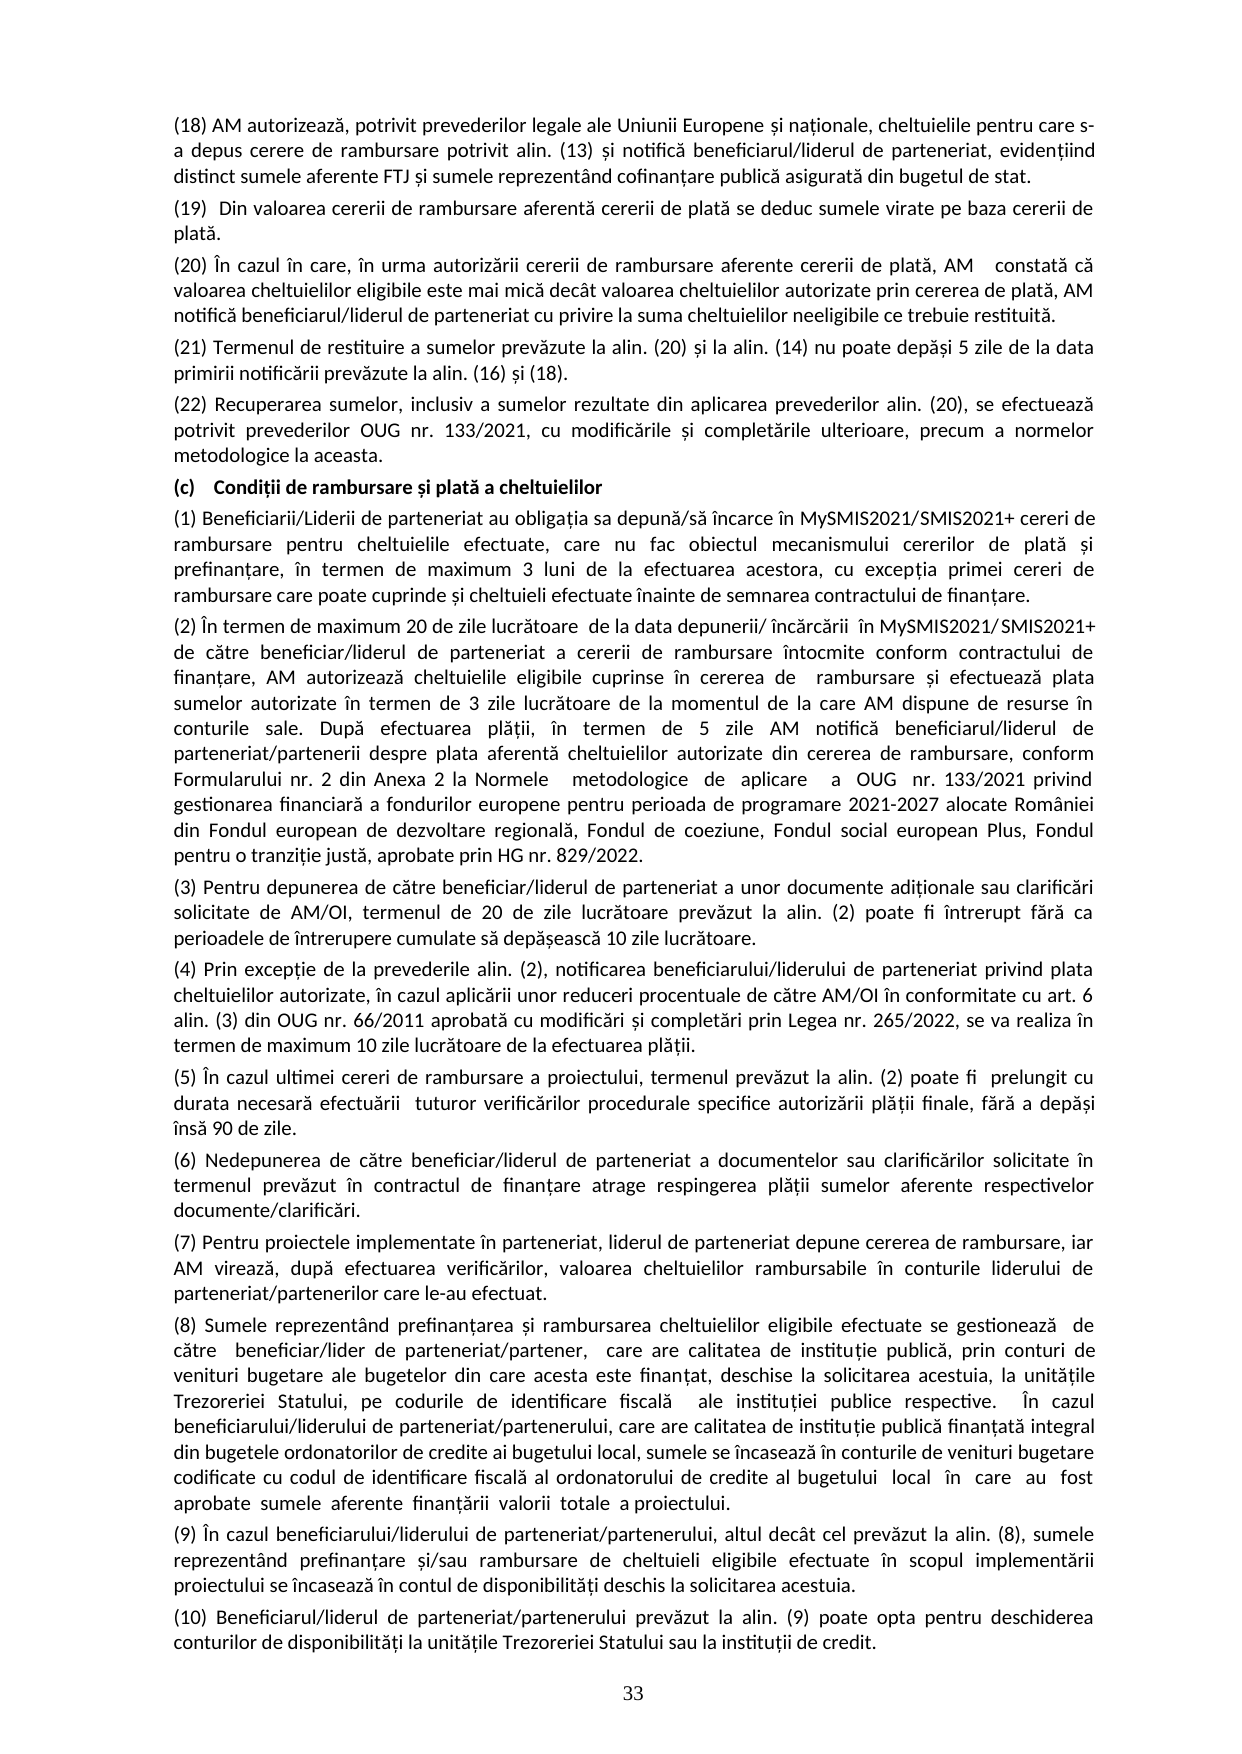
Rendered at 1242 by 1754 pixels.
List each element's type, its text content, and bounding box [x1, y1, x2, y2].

text (9) În cazul beneficiarului/liderului de parteneriat/partenerului, altul decât cel prevăzut la alin. (8), sumele reprezentând prefinanţare şi/sau rambursare de cheltuieli eligibile efectuate în scopul implementării proiectului se încasează în contul de disponibilităţi deschis la solicitarea acestuia. [173, 1521, 1096, 1598]
text (4) Prin excepţie de la prevederile alin. (2), notificarea beneficiarului/liderului de parteneriat privind plata cheltuielilor autorizate, în cazul aplicării unor reduceri procentuale de către AM/OI în conformitate cu art. 6 alin. (3) din OUG nr. 66/2011 aprobată cu modificări şi completări prin Legea nr. 265/2022, se va realiza în termen de maximum 10 zile lucrătoare de la efectuarea plăţii. [173, 956, 1096, 1058]
text (6) Nedepunerea de către beneficiar/liderul de parteneriat a documentelor sau clarificărilor solicitate în termenul prevăzut în contractul de finanţare atrage respingerea plății sumelor aferente respectivelor documente/clarificări. [173, 1147, 1096, 1223]
text (c) Condiții de rambursare și plată a cheltuielilor [173, 474, 902, 499]
text (22) Recuperarea sumelor, inclusiv a sumelor rezultate din aplicarea prevederilor alin. (20), se efectuează potrivit prevederilor OUG nr. 133/2021, cu modificările și completările ulterioare, precum a normelor metodologice la aceasta. [173, 391, 1096, 468]
text (7) Pentru proiectele implementate în parteneriat, liderul de parteneriat depune cererea de rambursare, iar AM virează, după efectuarea verificărilor, valoarea cheltuielilor rambursabile în conturile liderului de parteneriat/partenerilor care le-au efectuat. [173, 1229, 1096, 1306]
text (19) Din valoarea cererii de rambursare aferentă cererii de plată se deduc sumele virate pe baza cererii de plată. [173, 195, 1096, 246]
text (10) Beneficiarul/liderul de parteneriat/partenerului prevăzut la alin. (9) poate opta pentru deschiderea conturilor de disponibilităţi la unităţile Trezoreriei Statului sau la instituţii de credit. [173, 1604, 1096, 1655]
text (3) Pentru depunerea de către beneficiar/liderul de parteneriat a unor documente adiționale sau clarificări solicitate de AM/OI, termenul de 20 de zile lucrătoare prevăzut la alin. (2) poate fi întrerupt fără ca perioadele de întrerupere cumulate să depășească 10 zile lucrătoare. [173, 874, 1095, 950]
text (21) Termenul de restituire a sumelor prevăzute la alin. (20) şi la alin. (14) nu poate depăşi 5 zile de la data primirii notificării prevăzute la alin. (16) şi (18). [173, 334, 1094, 385]
text (5) În cazul ultimei cereri de rambursare a proiectului, termenul prevăzut la alin. (2) poate fi prelungit cu durata necesară efectuării tuturor verificărilor procedurale specifice autorizării plăţii finale, fără a depăşi însă 90 de zile. [173, 1064, 1096, 1141]
text (8) Sumele reprezentând prefinanţarea şi rambursarea cheltuielilor eligibile efectuate se gestionează de către beneficiar/lider de parteneriat/partener, care are calitatea de instituţie publică, prin conturi de venituri bugetare ale bugetelor din care acesta este finanţat, deschise la solicitarea acestuia, la unităţile Trezoreriei Statului, pe codurile de identificare fiscală ale instituţiei publice respective. În cazul beneficiarului/liderului de parteneriat/partenerului, care are calitatea de instituţie publică finanţată integral din bugetele ordonatorilor de credite ai bugetului local, sumele se încasează în conturile de venituri bugetare codificate cu codul de identificare fiscală al ordonatorului de credite al bugetului local în care au fost aprobate sumele aferente finanţării valorii totale a proiectului. [173, 1312, 1096, 1515]
text (20) În cazul în care, în urma autorizării cererii de rambursare aferente cererii de plată, AM constată că valoarea cheltuielilor eligibile este mai mică decât valoarea cheltuielilor autorizate prin cererea de plată, AM notifică beneficiarul/liderul de parteneriat cu privire la suma cheltuielilor neeligibile ce trebuie restituită. [173, 252, 1096, 328]
text (2) În termen de maximum 20 de zile lucrătoare de la data depunerii/ încărcării în MySMIS2021/SMIS2021+ de către beneficiar/liderul de parteneriat a cererii de rambursare întocmite conform contractului de finanţare, AM autorizează cheltuielile eligibile cuprinse în cererea de rambursare şi efectuează plata sumelor autorizate în termen de 3 zile lucrătoare de la momentul de la care AM dispune de resurse în conturile sale. După efectuarea plăţii, în termen de 5 zile AM notifică beneficiarul/liderul de parteneriat/partenerii despre plata aferentă cheltuielilor autorizate din cererea de rambursare, conform Formularului nr. 2 din Anexa 2 la Normele metodologice de aplicare a OUG nr. 133/2021 privind gestionarea financiară a fondurilor europene pentru perioada de programare 2021-2027 alocate României din Fondul european de dezvoltare regională, Fondul de coeziune, Fondul social european Plus, Fondul pentru o tranziţie justă, aprobate prin HG nr. 829/2022. [173, 613, 1096, 868]
text (18) AM autorizează, potrivit prevederilor legale ale Uniunii Europene şi naţionale, cheltuielile pentru care s-a depus cerere de rambursare potrivit alin. (13) şi notifică beneficiarul/liderul de parteneriat, evidenţiind distinct sumele aferente FTJ şi sumele reprezentând cofinanţare publică asigurată din bugetul de stat. [173, 112, 1096, 188]
text (1) Beneficiarii/Liderii de parteneriat au obligaţia sa depună/să încarce în MySMIS2021/SMIS2021+ cereri de rambursare pentru cheltuielile efectuate, care nu fac obiectul mecanismului cererilor de plată și prefinanțare, în termen de maximum 3 luni de la efectuarea acestora, cu excepţia primei cereri de rambursare care poate cuprinde şi cheltuieli efectuate înainte de semnarea contractului de finanţare. [173, 506, 1096, 607]
